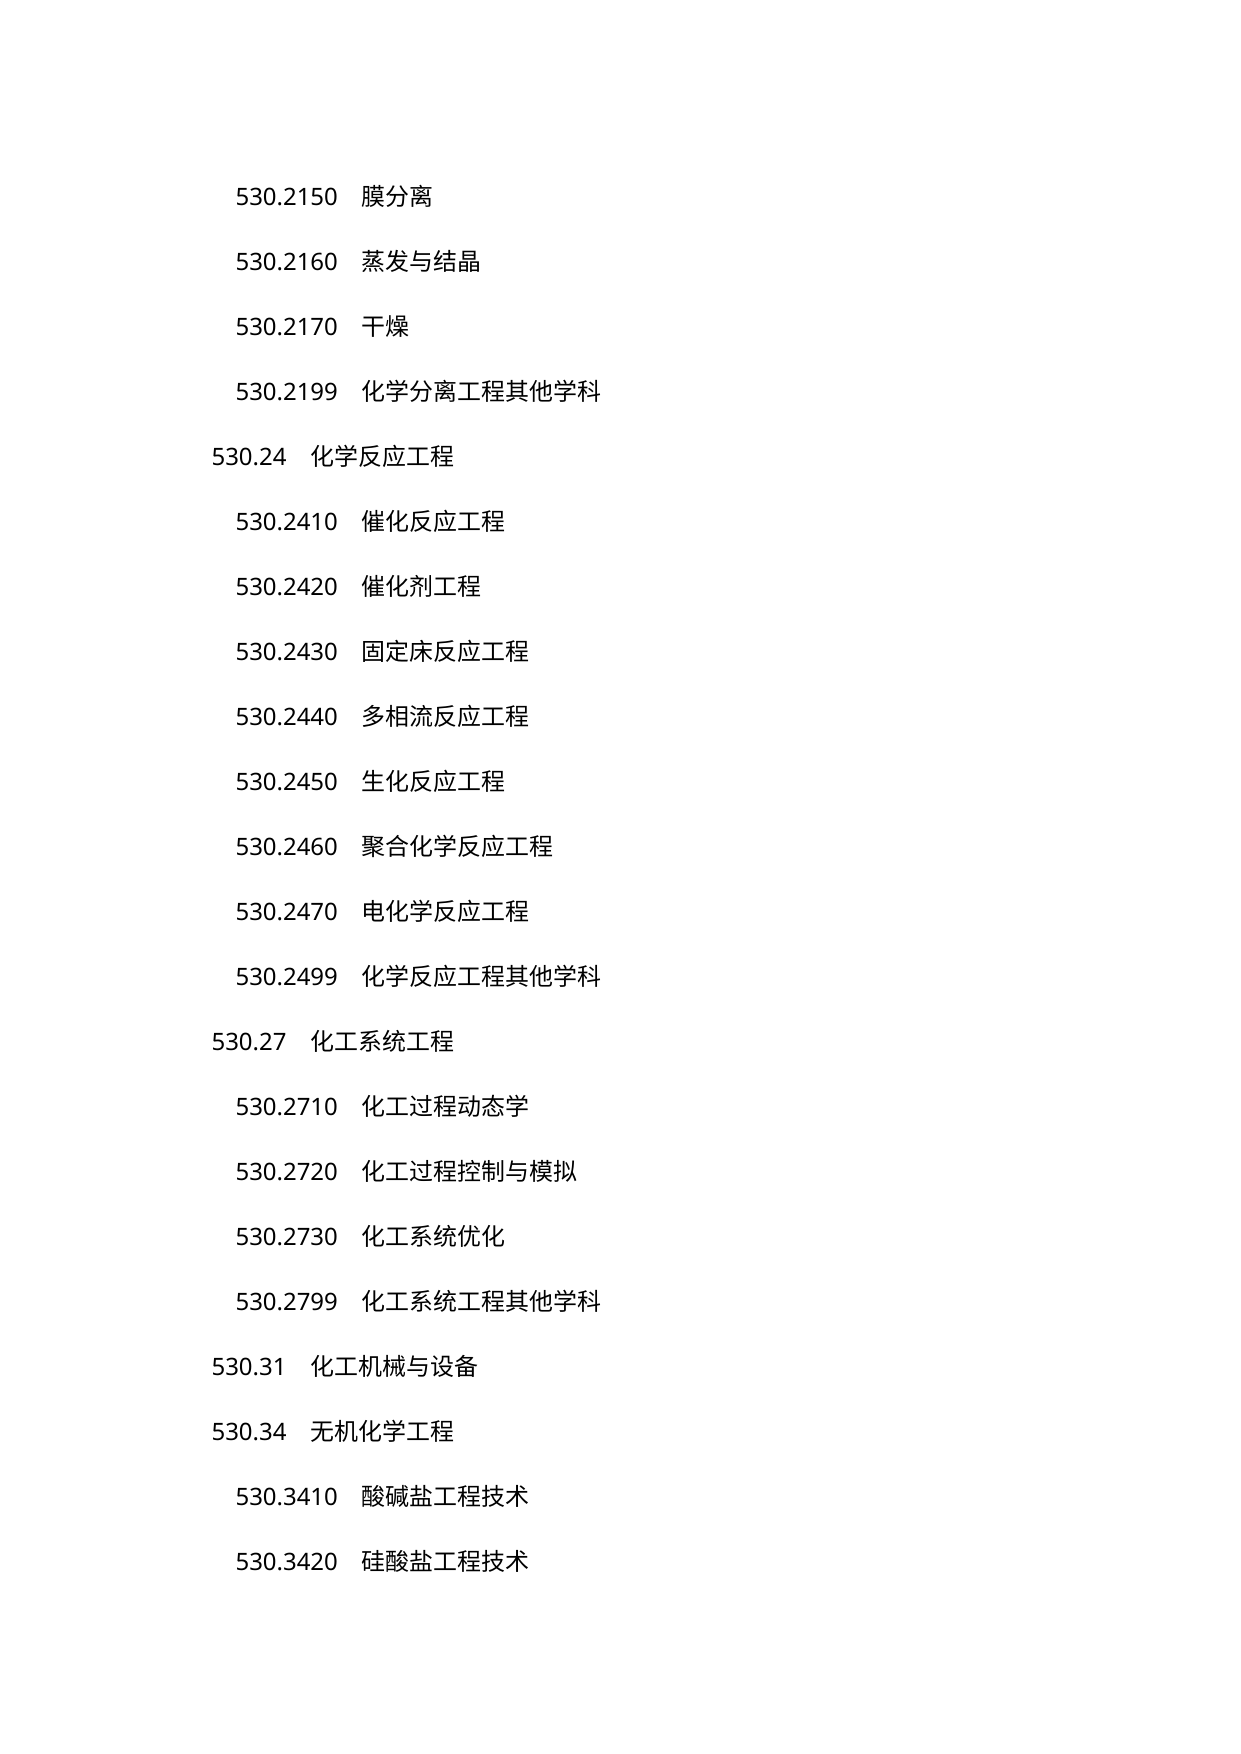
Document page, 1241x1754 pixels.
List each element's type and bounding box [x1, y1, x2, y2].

text [187, 162, 1053, 1592]
